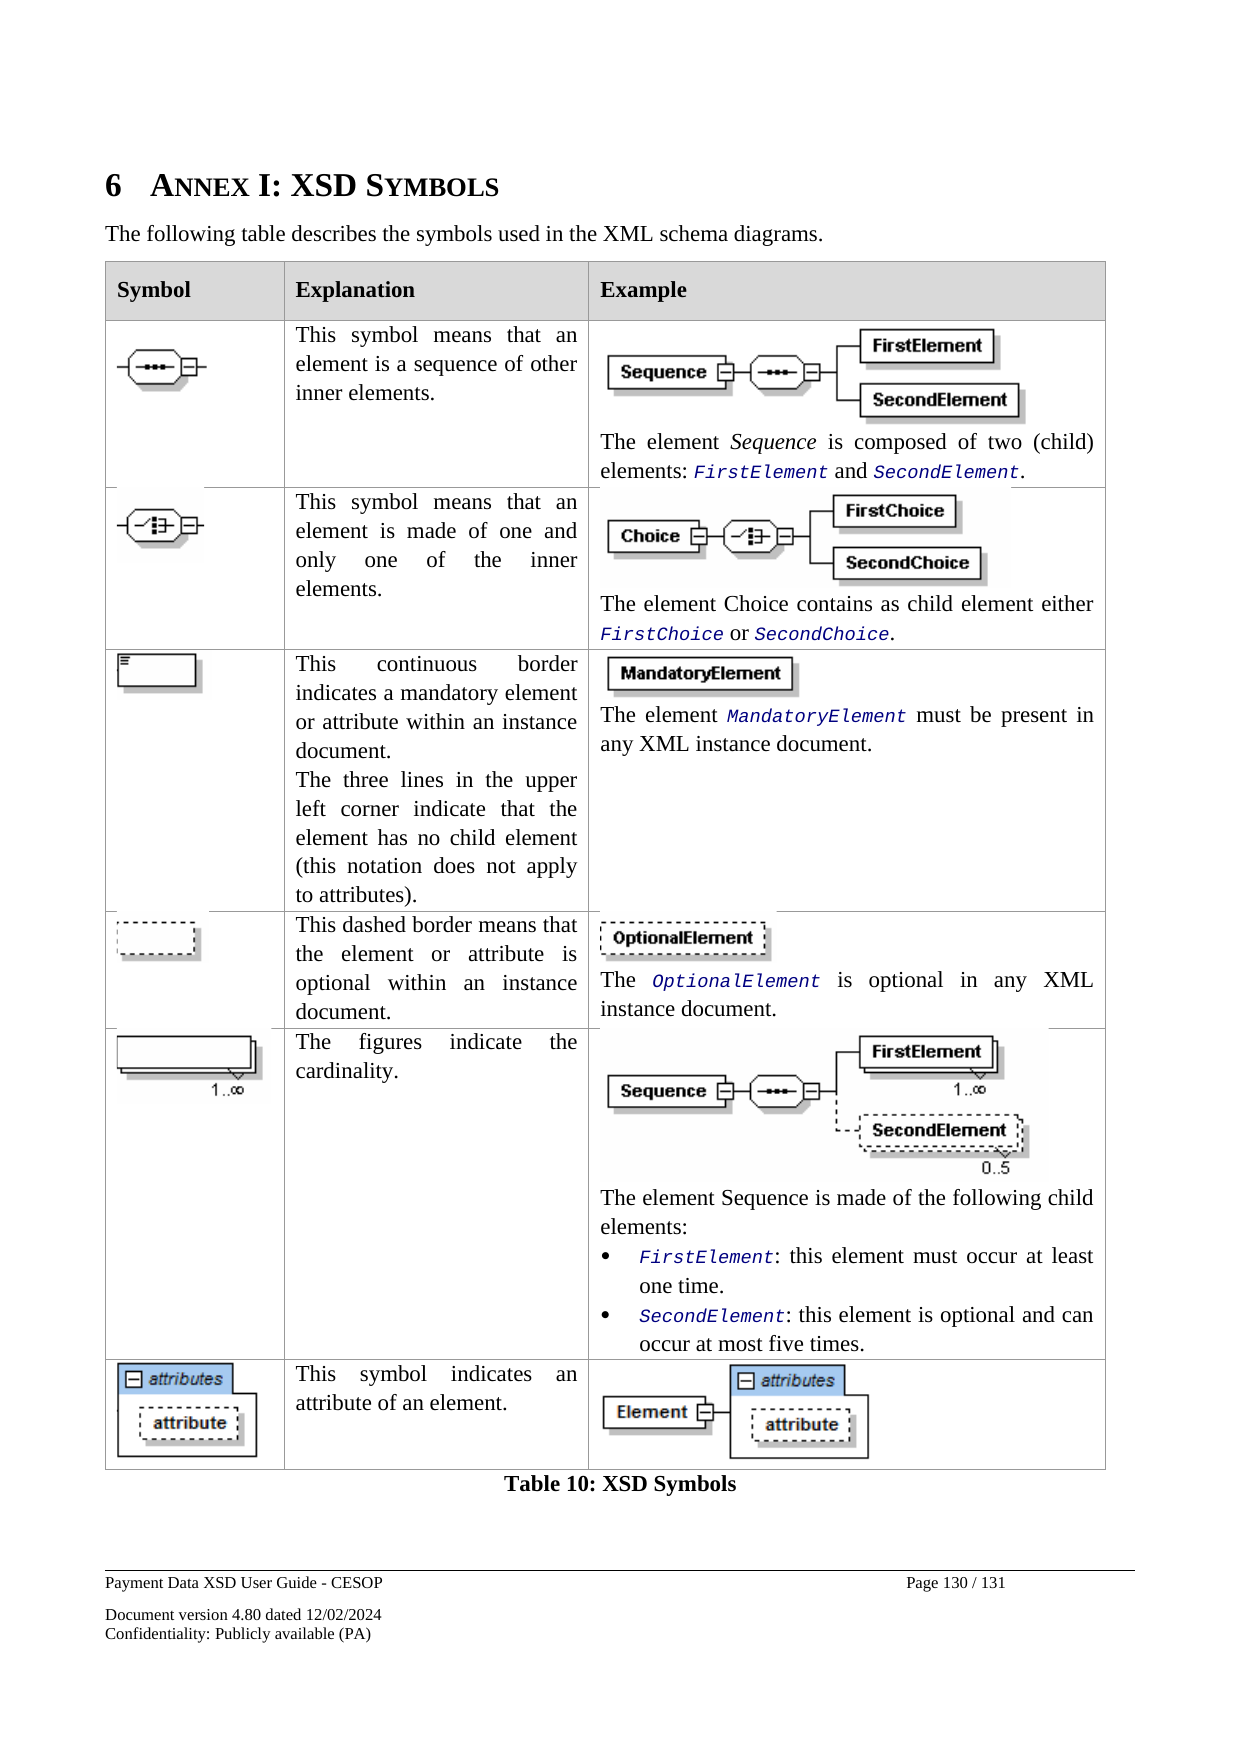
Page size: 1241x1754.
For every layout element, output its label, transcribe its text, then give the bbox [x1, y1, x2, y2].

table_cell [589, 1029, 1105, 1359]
picture [116, 321, 207, 412]
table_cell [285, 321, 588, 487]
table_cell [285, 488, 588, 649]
picture [600, 321, 1050, 426]
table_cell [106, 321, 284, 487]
text The following table describes the symbols used in the XML schema diagrams. [105, 219, 1135, 246]
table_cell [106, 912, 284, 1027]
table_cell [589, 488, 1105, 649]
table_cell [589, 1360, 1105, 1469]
picture [116, 1360, 259, 1459]
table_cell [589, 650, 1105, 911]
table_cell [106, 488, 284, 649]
picture [600, 1360, 877, 1467]
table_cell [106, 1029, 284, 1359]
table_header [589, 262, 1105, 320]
subtitle Annex I: XSD Symbols [105, 165, 1135, 203]
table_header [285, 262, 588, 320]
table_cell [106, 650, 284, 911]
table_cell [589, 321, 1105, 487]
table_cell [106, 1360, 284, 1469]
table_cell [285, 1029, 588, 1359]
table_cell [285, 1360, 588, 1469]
text Table 10: XSD Symbols [105, 1470, 1135, 1496]
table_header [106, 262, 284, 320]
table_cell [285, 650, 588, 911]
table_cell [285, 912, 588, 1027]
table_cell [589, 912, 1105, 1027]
